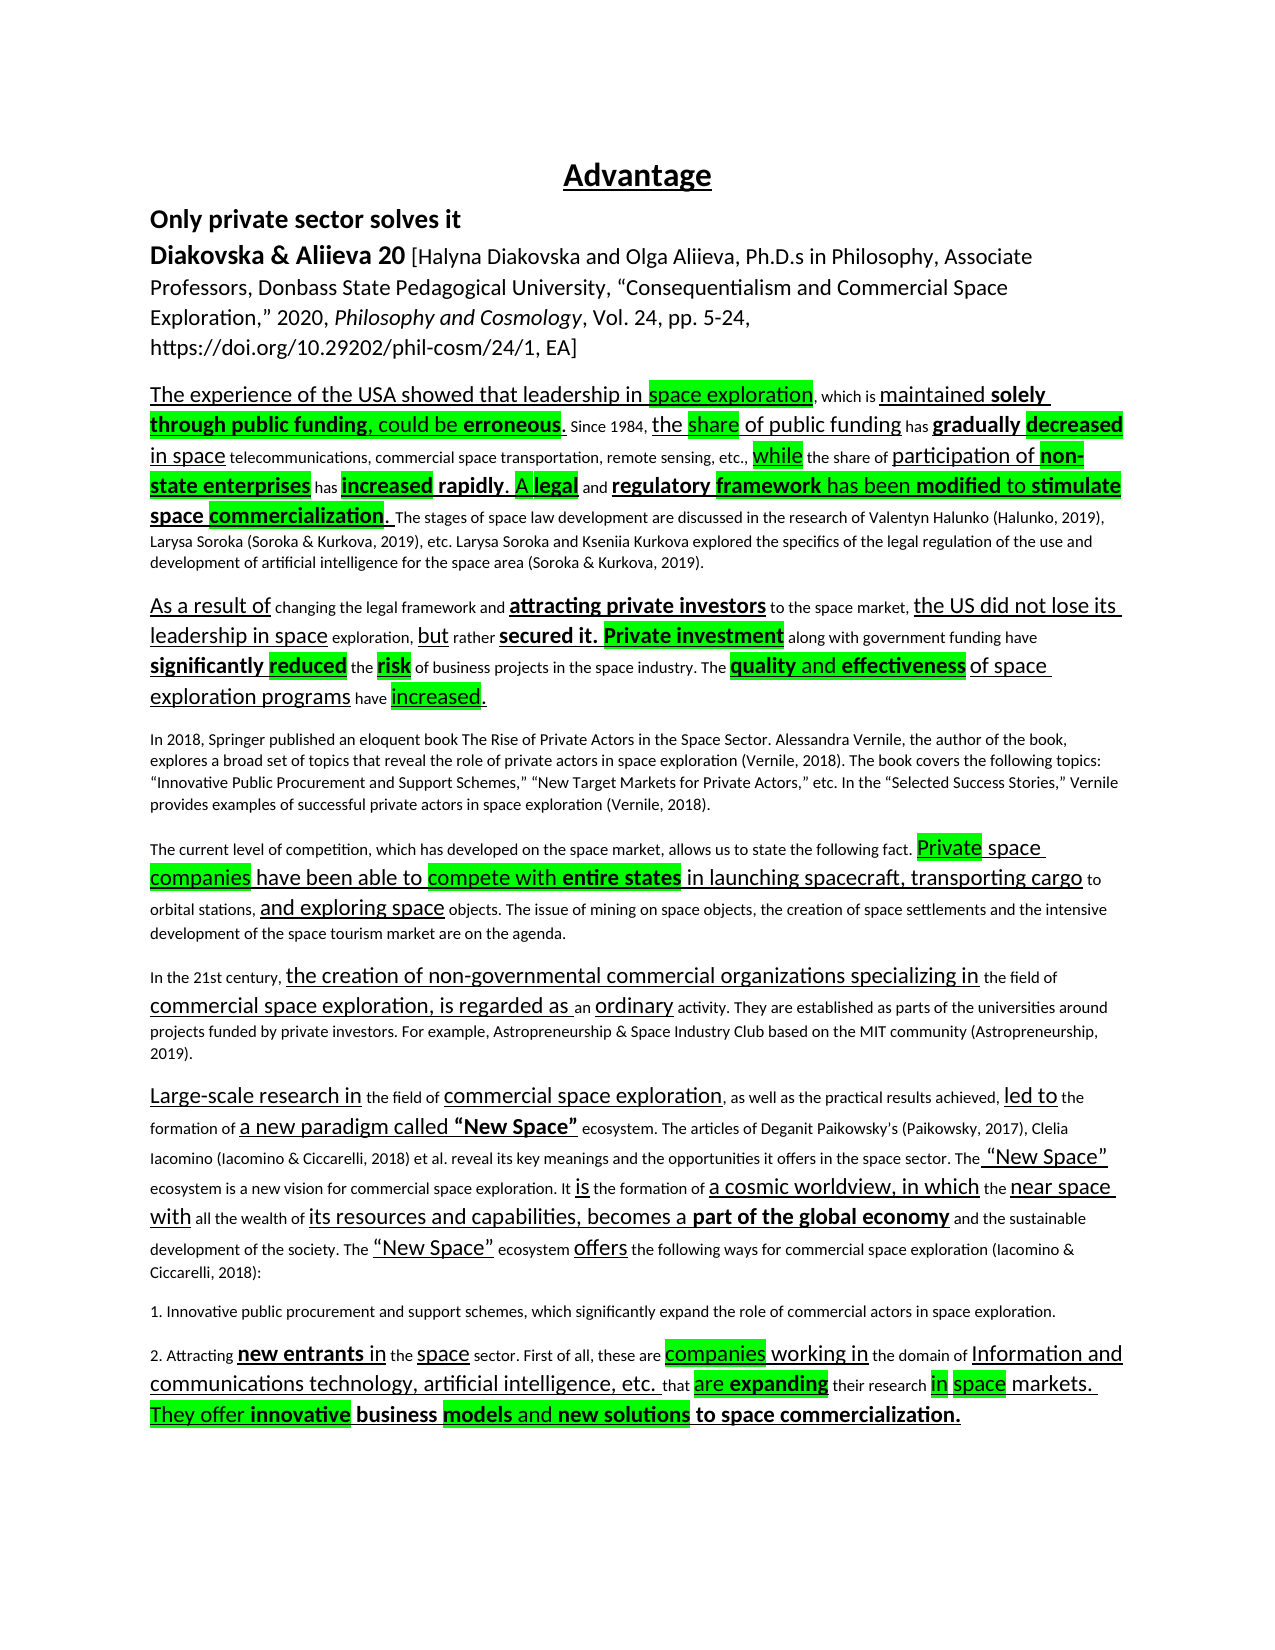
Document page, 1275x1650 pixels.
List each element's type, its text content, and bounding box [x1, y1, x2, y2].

text As a result of changing the legal framework and attracting private investors to the space market, the US did not lose its leadership in space exploration, but rather secured it. Private investment along with government funding have significantly reduced the risk of business projects in the space industry. The quality and effectiveness of space exploration programs have increased. [150, 591, 1125, 710]
text Large-scale research in the field of commercial space exploration, as well as the practical results achieved, led to the formation of a new paradigm called “New Space” ecosystem. The articles of Deganit Paikowsky’s (Paikowsky, 2017), Clelia Iacomino (Iacomino & Ciccarelli, 2018) et al. reveal its key meanings and the opportunities it offers in the space sector. The “New Space” ecosystem is a new vision for commercial space exploration. It is the formation of a cosmic worldview, in which the near space with all the wealth of its resources and capabilities, becomes a part of the global economy and the sustainable development of the society. The “New Space” ecosystem offers the following ways for commercial space exploration (Iacomino & Ciccarelli, 2018): [150, 1082, 1125, 1283]
text 2. Attracting new entrants in the space sector. First of all, these are companies working in the domain of Information and communications technology, artificial intelligence, etc. that are expanding their research in space markets. They offer innovative business models and new solutions to space commercialization. [150, 1339, 1125, 1428]
text In the 21st century, the creation of non-governmental commercial organizations specializing in the field of commercial space exploration, is regarded as an ordinary activity. They are established as parts of the universities around projects funded by private investors. For example, Astropreneurship & Space Industry Club based on the MIT community (Astropreneurship, 2019). [150, 961, 1125, 1063]
text In 2018, Springer published an eloquent book The Rise of Private Actors in the Space Sector. Alessandra Vernile, the author of the book, explores a broad set of topics that reveal the role of private actors in space exploration (Vernile, 2018). The book covers the following topics: “Innovative Public Procurement and Support Schemes,” “New Target Markets for Private Actors,” etc. In the “Selected Success Stories,” Vernile provides examples of successful private actors in space exploration (Vernile, 2018). [150, 729, 1125, 815]
subtitle Only private sector solves it [150, 202, 1125, 235]
text The current level of competition, which has developed on the space market, allows us to state the following fact. Private space companies have been able to compete with entire states in launching spacecraft, transporting cargo to orbital stations, and exploring space objects. The issue of mining on space objects, the creation of space settlements and the intensive development of the space tourism market are on the agenda. [150, 833, 1125, 943]
text Diakovska & Aliieva 20 [Halyna Diakovska and Olga Aliieva, Ph.D.s in Philosophy, Associate Professors, Donbass State Pedagogical University, “Consequentialism and Commercial Space Exploration,” 2020, Philosophy and Cosmology, Vol. 24, pp. 5-24, https://doi.org/10.29202/phil-cosm/24/1, EA] [150, 238, 1125, 362]
subtitle Advantage [150, 154, 1125, 195]
text The experience of the USA showed that leadership in space exploration, which is maintained solely through public funding, could be erroneous. Since 1984, the share of public funding has gradually decreased in space telecommunications, commercial space transportation, remote sensing, etc., while the share of participation of non-state enterprises has increased rapidly. A legal and regulatory framework has been modified to stimulate space commercialization. The stages of space law development are discussed in the research of Valentyn Halunko (Halunko, 2019), Larysa Soroka (Soroka & Kurkova, 2019), etc. Larysa Soroka and Kseniia Kurkova explored the specifics of the legal regulation of the use and development of artificial intelligence for the space area (Soroka & Kurkova, 2019). [150, 380, 1125, 573]
text 1. Innovative public procurement and support schemes, which significantly expand the role of commercial actors in space exploration. [150, 1301, 1125, 1321]
